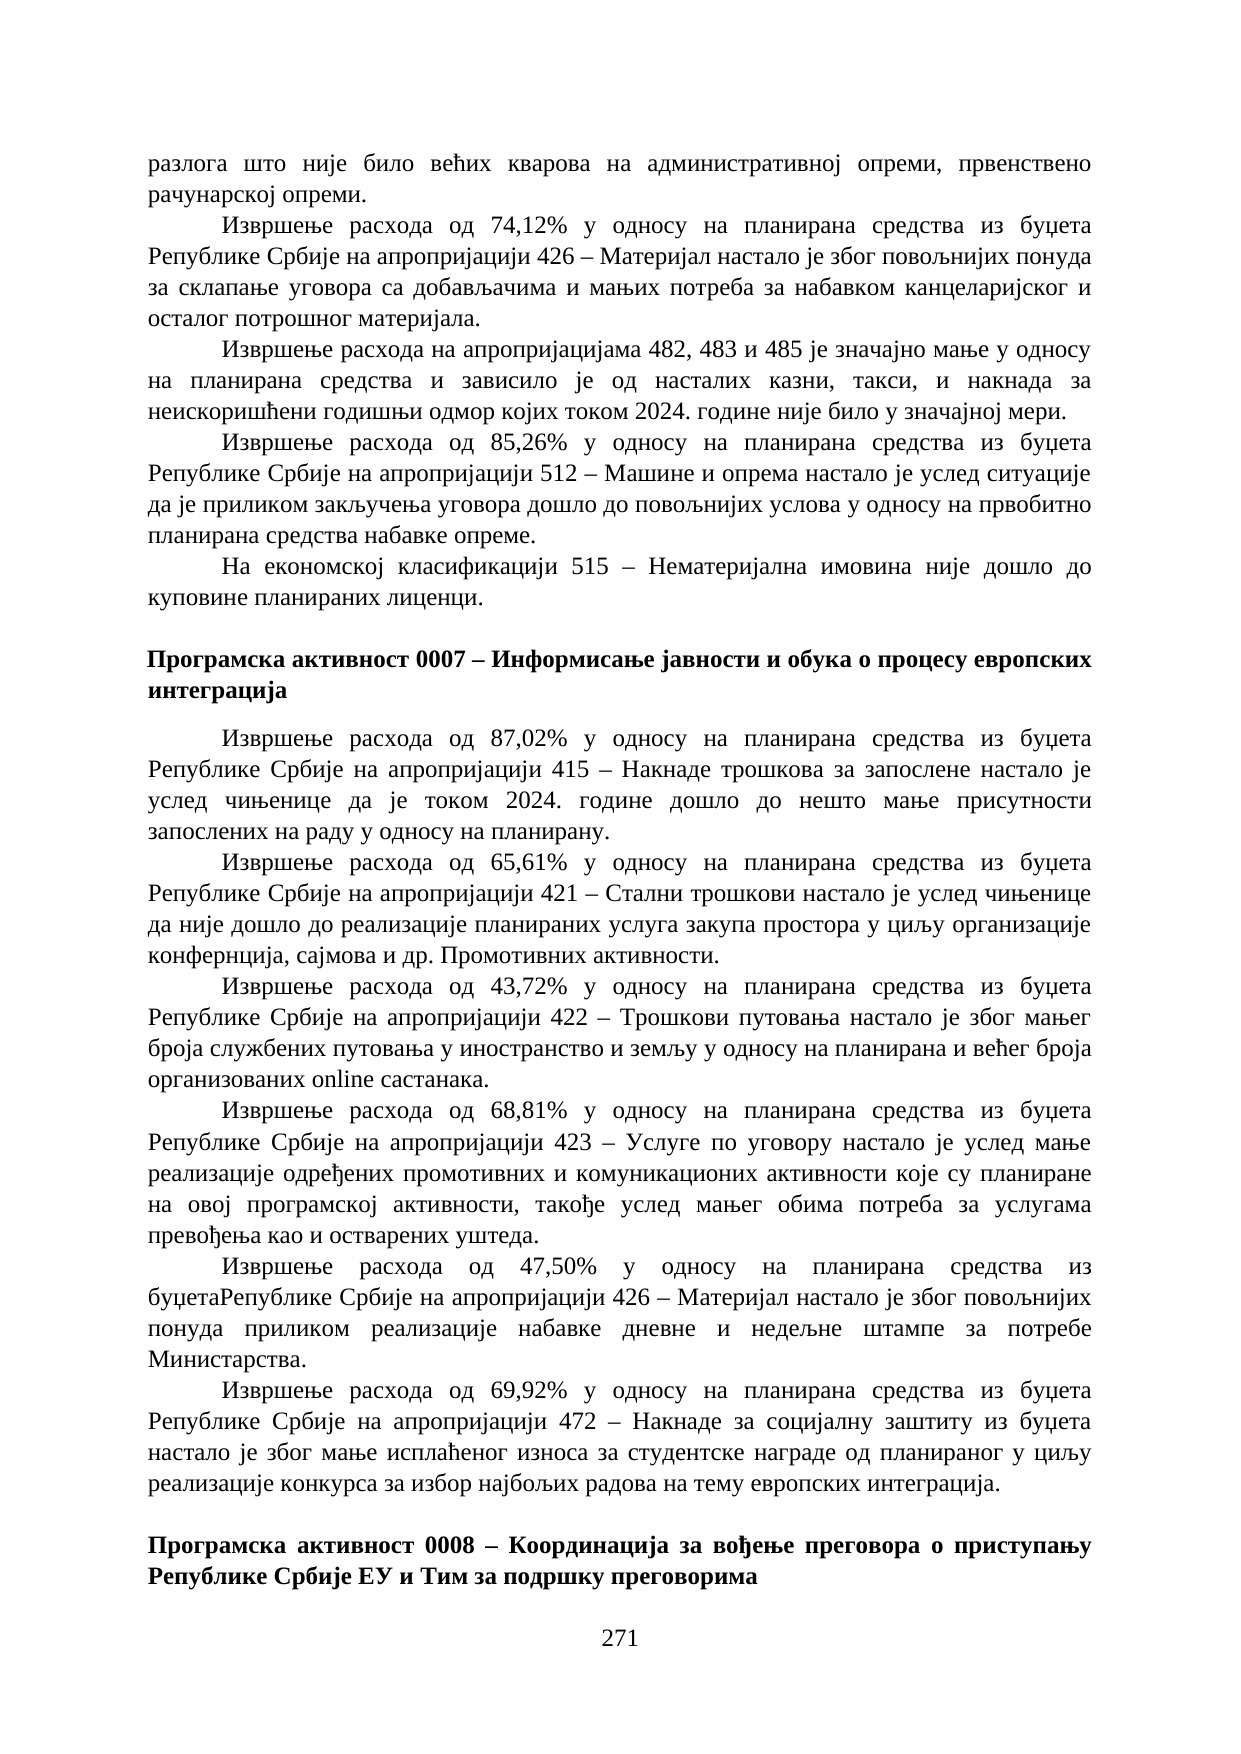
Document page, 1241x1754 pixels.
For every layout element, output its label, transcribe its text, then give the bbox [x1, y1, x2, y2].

text Извршење расхода од 43,72% у односу на планирана средства из буџета Републике Србије на апропријацији 422 – Трошкови путовања настало је због мањег броја службених путовања у иностранство и земљу у односу на планирана и већег броја организованих online састанака. [148, 971, 1093, 1093]
text Извршење расхода од 87,02% у односу на планирана средства из буџета Републике Србије на апропријацији 415 – Накнаде трошкова за запослене настало је услед чињенице да је током 2024. године дошло до нешто мање присутности запослених на раду у односу на планирану. [148, 723, 1093, 845]
text Извршење расхода од 65,61% у односу на планирана средства из буџета Републике Србије на апропријацији 421 – Стални трошкови настало је услед чињенице да није дошло до реализације планираних услуга закупа простора у циљу организације конфернција, сајмова и др. Промотивних активности. [148, 847, 1093, 969]
text На економској класификацији 515 – Нематеријална имовина није дошло до куповине планираних лиценци. [148, 551, 1093, 611]
text Извршење расхода од 69,92% у односу на планирана средства из буџета Републике Србије на апропријацији 472 – Накнаде за социјалну заштиту из буџета настало је због мање исплаћеног износа за студентске награде од планираног у циљу реализације конкурса за избор најбољих радова на тему европских интеграција. [148, 1375, 1093, 1497]
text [148, 148, 1093, 207]
text Извршење расхода од 47,50% у односу на планирана средства из буџетаРепублике Србије на апропријацији 426 – Материјал настало је због повољнијих понуда приликом реализације набавке дневне и недељне штампе за потребе Министарства. [148, 1251, 1093, 1373]
text Извршење расхода од 74,12% у односу на планирана средства из буџета Републике Србије на апропријацији 426 – Материјал настало је због повољнијих понуда за склапање уговора са добављачима и мањих потреба за набавком канцеларијског и осталог потрошног материјала. [148, 210, 1093, 332]
text Извршење расхода на апропријацијама 482, 483 и 485 је значајно мање у односу на планирана средства и зависило је од насталих казни, такси, и накнада за неискоришћени годишњи одмор којих током 2024. године није било у значајној мери. [148, 334, 1093, 425]
text Извршење расхода од 85,26% у односу на планирана средства из буџета Републике Србије на апропријацији 512 – Машине и опрема настало је услед ситуације да је приликом закључења уговора дошло до повољнијих услова у односу на првобитно планирана средства набавке опреме. [148, 427, 1093, 549]
text Програмска активност 0008 – Координација за вођење преговора о приступању Републике Србије ЕУ и Тим за подршку преговорима [148, 1530, 1093, 1590]
text Извршење расхода од 68,81% у односу на планирана средства из буџета Републике Србије на апропријацији 423 – Услуге по уговору настало је услед мање реализације одређених промотивних и комуникационих активности које су планиране на овој програмској активности, такође услед мањег обима потреба за услугама превођења као и остварених уштеда. [148, 1096, 1093, 1248]
text Програмска активност 0007 – Информисање јавности и обука о процесу европских интеграција [147, 644, 1093, 704]
